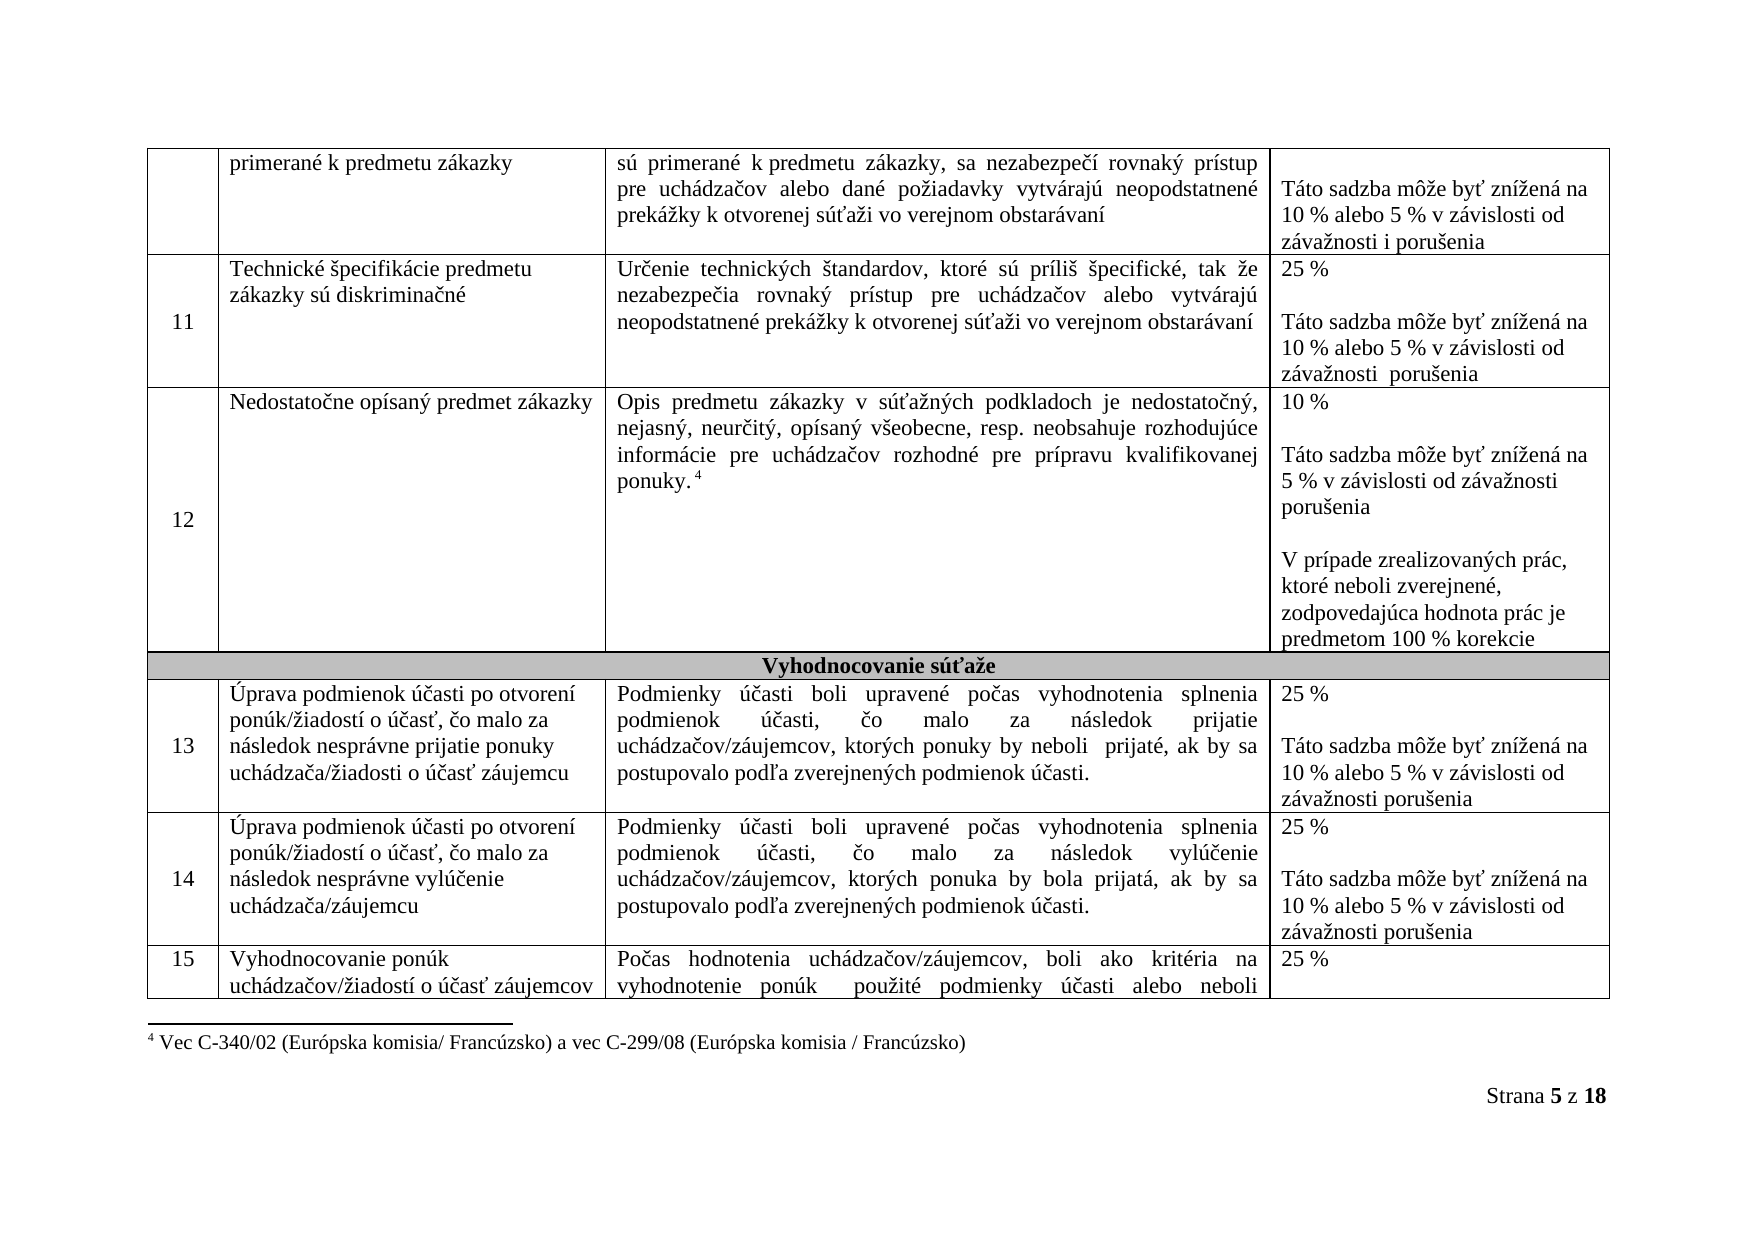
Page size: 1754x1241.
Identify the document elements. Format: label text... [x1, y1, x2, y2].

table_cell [606, 149, 1269, 254]
table_cell Opis predmetu zákazky v súťažných podkladoch je nedostatočný, nejasný, neurčitý, opísaný všeobecne, resp. neobsahuje rozhodujúce informácie pre uchádzačov rozhodné pre prípravu kvalifikovanej ponuky. [606, 388, 1269, 651]
table_cell Vyhodnocovanie súťaže [148, 653, 1609, 679]
table_cell Úprava podmienok účasti po otvorení ponúk/žiadostí o účasť, čo malo za následok nesprávne vylúčenie uchádzača/záujemcu [219, 813, 605, 944]
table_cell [606, 946, 1269, 998]
table_cell 10 [148, 149, 218, 254]
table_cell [1271, 149, 1609, 254]
table_cell 12 [148, 388, 218, 651]
table_cell Podmienky účasti boli upravené počas vyhodnotenia splnenia podmienok účasti, čo malo za následok prijatie uchádzačov/záujemcov, ktorých ponuky by neboli prijaté, ak by sa postupovalo podľa zverejnených podmienok účasti. [606, 680, 1269, 812]
table_cell Technické špecifikácie predmetu zákazky sú diskriminačné [219, 255, 605, 387]
table_cell 25 % Táto sadzba môže byť znížená na 10 % alebo 5 % v závislosti od závažnosti porušenia [1271, 680, 1609, 812]
table_cell 11 [148, 255, 218, 387]
table_cell 25 % Táto sadzba môže byť znížená na 10 % alebo 5 % v závislosti od závažnosti porušenia [1271, 255, 1609, 387]
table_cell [219, 946, 605, 998]
table_cell 15 [148, 946, 218, 998]
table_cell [219, 149, 605, 254]
table_cell 14 [148, 813, 218, 944]
table_cell 10 % Táto sadzba môže byť znížená na 5 % v závislosti od závažnosti porušenia V prípade zrealizovaných prác, ktoré neboli zverejnené, zodpovedajúca hodnota prác je predmetom 100 % korekcie [1271, 388, 1609, 651]
table_cell Nedostatočne opísaný predmet zákazky [219, 388, 605, 651]
table_cell 25 % Táto sadzba môže byť znížená na 10 % alebo 5 % v závislosti od závažnosti porušenia [1271, 813, 1609, 944]
table_cell Podmienky účasti boli upravené počas vyhodnotenia splnenia podmienok účasti, čo malo za následok vylúčenie uchádzačov/záujemcov, ktorých ponuka by bola prijatá, ak by sa postupovalo podľa zverejnených podmienok účasti. [606, 813, 1269, 944]
table_cell Určenie technických štandardov, ktoré sú príliš špecifické, tak že nezabezpečia rovnaký prístup pre uchádzačov alebo vytvárajú neopodstatnené prekážky k otvorenej súťaži vo verejnom obstarávaní [606, 255, 1269, 387]
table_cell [1271, 946, 1609, 998]
table_cell 13 [148, 680, 218, 812]
table_cell Úprava podmienok účasti po otvorení ponúk/žiadostí o účasť, čo malo za následok nesprávne prijatie ponuky uchádzača/žiadosti o účasť záujemcu [219, 680, 605, 812]
